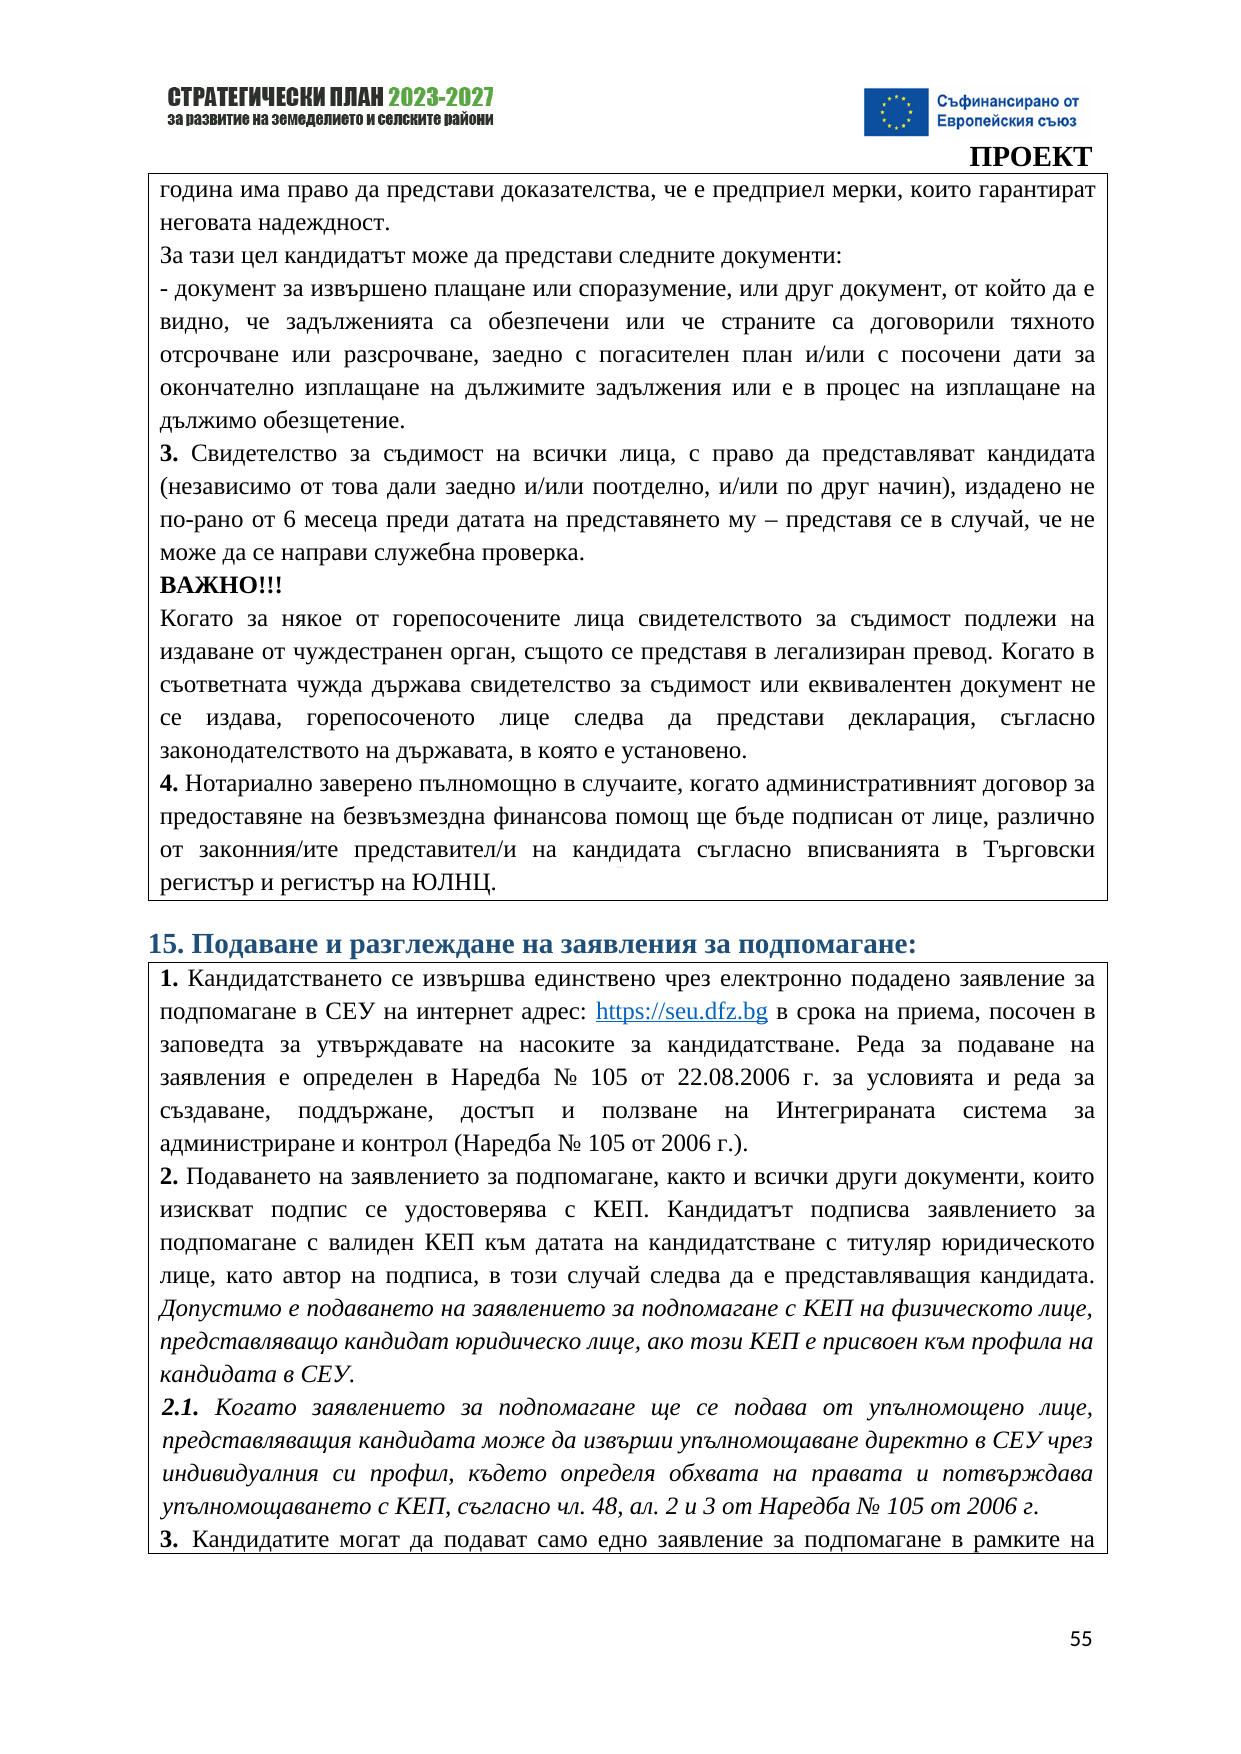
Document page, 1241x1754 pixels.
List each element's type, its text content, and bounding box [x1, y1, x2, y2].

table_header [149, 174, 1107, 900]
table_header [149, 963, 1107, 1553]
text 15. Подаване и разглеждане на заявления за подпомагане: [148, 926, 1092, 959]
picture [166, 73, 494, 139]
picture [861, 85, 1093, 139]
